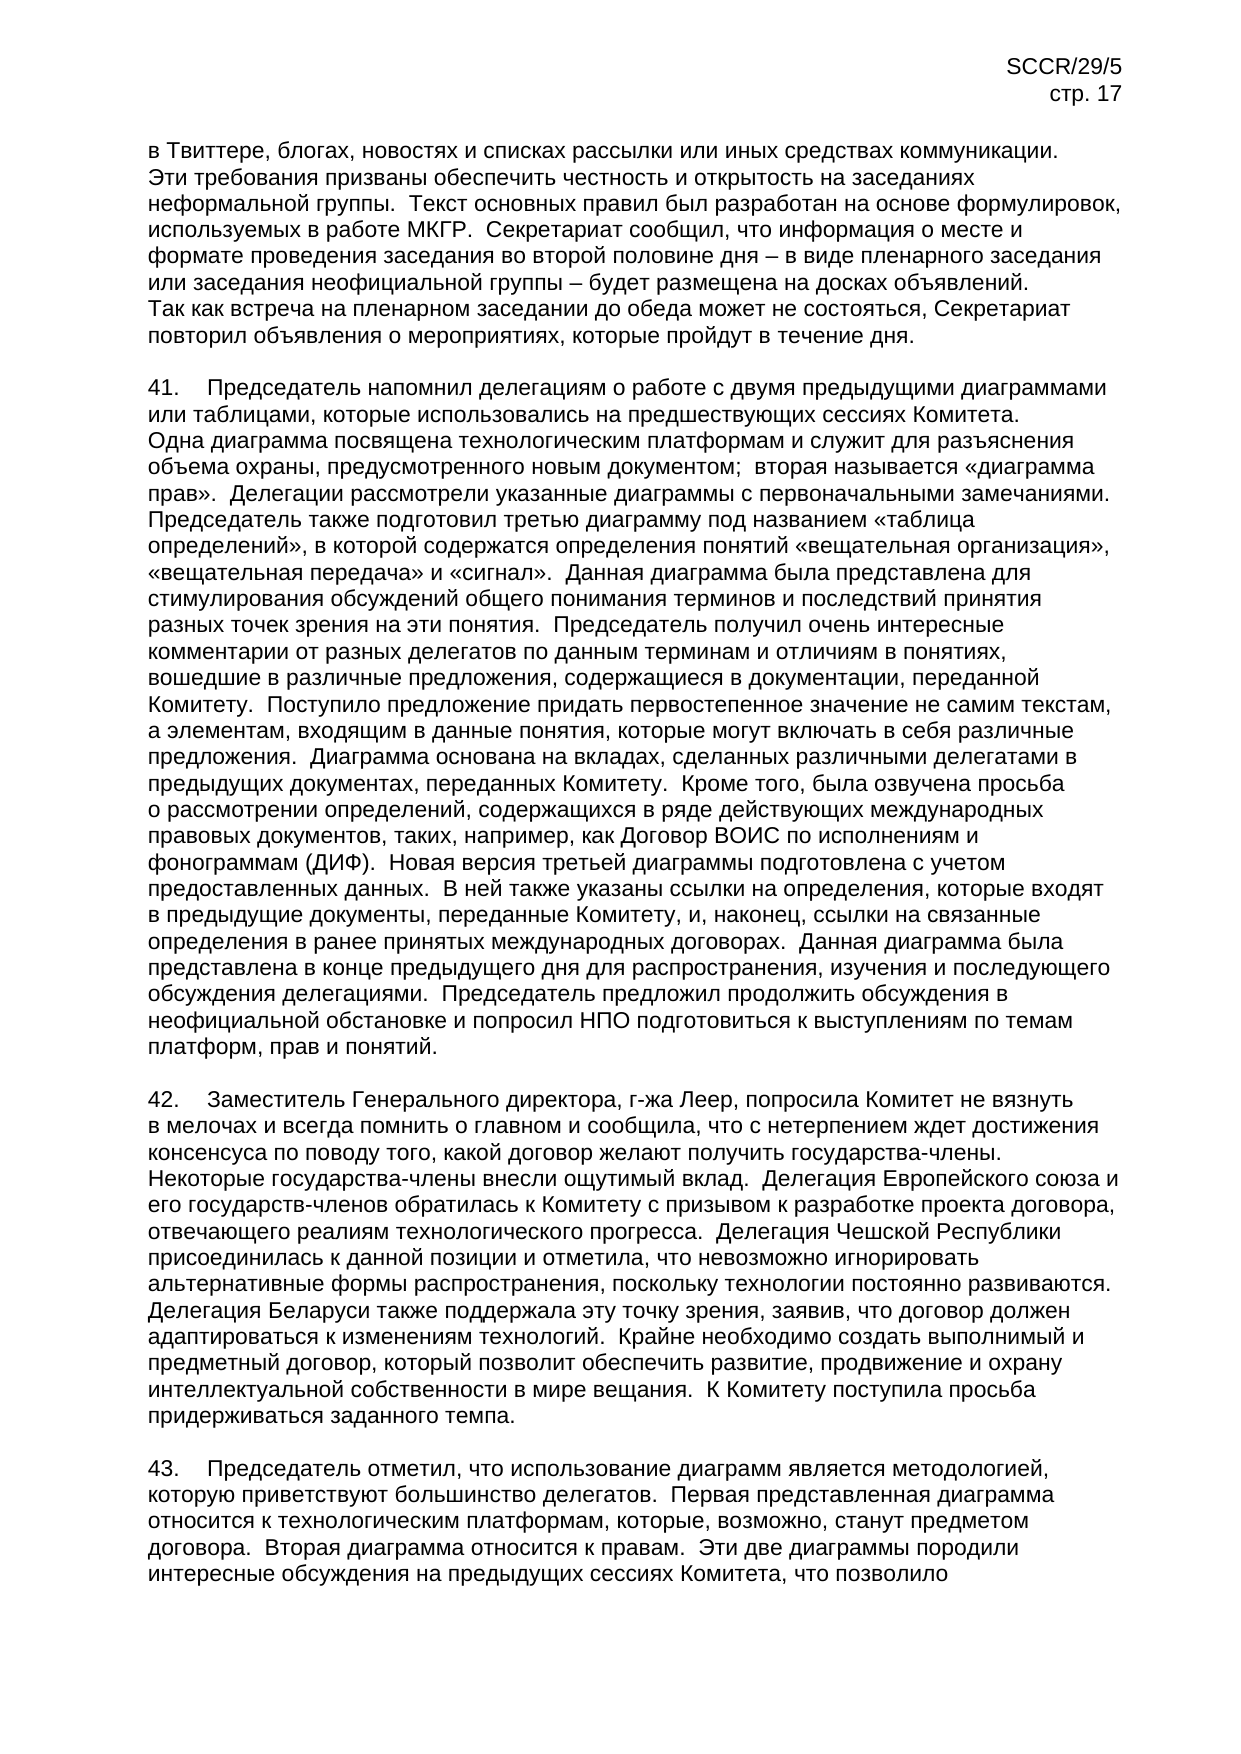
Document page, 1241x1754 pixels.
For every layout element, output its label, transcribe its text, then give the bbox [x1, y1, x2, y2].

list Председатель напомнил делегациям о работе с двумя предыдущими диаграммами или таблицами, которые использовались на предшествующих сессиях Комитета. Одна диаграмма посвящена технологическим платформам и служит для разъяснения объема охраны, предусмотренного новым документом; вторая называется «диаграмма прав». Делегации рассмотрели указанные диаграммы с первоначальными замечаниями. Председатель также подготовил третью диаграмму под названием «таблица определений», в которой содержатся определения понятий «вещательная организация», «вещательная передача» и «сигнал». Данная диаграмма была представлена для стимулирования обсуждений общего понимания терминов и последствий принятия разных точек зрения на эти понятия. Председатель получил очень интересные комментарии от разных делегатов по данным терминам и отличиям в понятиях, вошедшие в различные предложения, содержащиеся в документации, переданной Комитету. Поступило предложение придать первостепенное значение не самим текстам, а элементам, входящим в данные понятия, которые могут включать в себя различные предложения. Диаграмма основана на вкладах, сделанных различными делегатами в предыдущих документах, переданных Комитету. Кроме того, была озвучена просьба о рассмотрении определений, содержащихся в ряде действующих международных правовых документов, таких, например, как Договор ВОИС по исполнениям и фонограммам (ДИФ). Новая версия третьей диаграммы подготовлена с учетом предоставленных данных. В ней также указаны ссылки на определения, которые входят в предыдущие документы, переданные Комитету, и, наконец, ссылки на связанные определения в ранее принятых международных договорах. Данная диаграмма была представлена в конце предыдущего дня для распространения, изучения и последующего обсуждения делегациями. Председатель предложил продолжить обсуждения в неофициальной обстановке и попросил НПО подготовиться к выступлениям по темам платформ, прав и понятий. [148, 374, 1122, 1059]
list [148, 137, 1122, 348]
list Заместитель Генерального директора, г-жа Леер, попросила Комитет не вязнуть в мелочах и всегда помнить о главном и сообщила, что с нетерпением ждет достижения консенсуса по поводу того, какой договор желают получить государства-члены. Некоторые государства-члены внесли ощутимый вклад. Делегация Европейского союза и его государств-членов обратилась к Комитету с призывом к разработке проекта договора, отвечающего реалиям технологического прогресса. Делегация Чешской Республики присоединилась к данной позиции и отметила, что невозможно игнорировать альтернативные формы распространения, поскольку технологии постоянно развиваются. Делегация Беларуси также поддержала эту точку зрения, заявив, что договор должен адаптироваться к изменениям технологий. Крайне необходимо создать выполнимый и предметный договор, который позволит обеспечить развитие, продвижение и охрану интеллектуальной собственности в мире вещания. К Комитету поступила просьба придерживаться заданного темпа. [148, 1086, 1122, 1428]
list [148, 1455, 1122, 1587]
